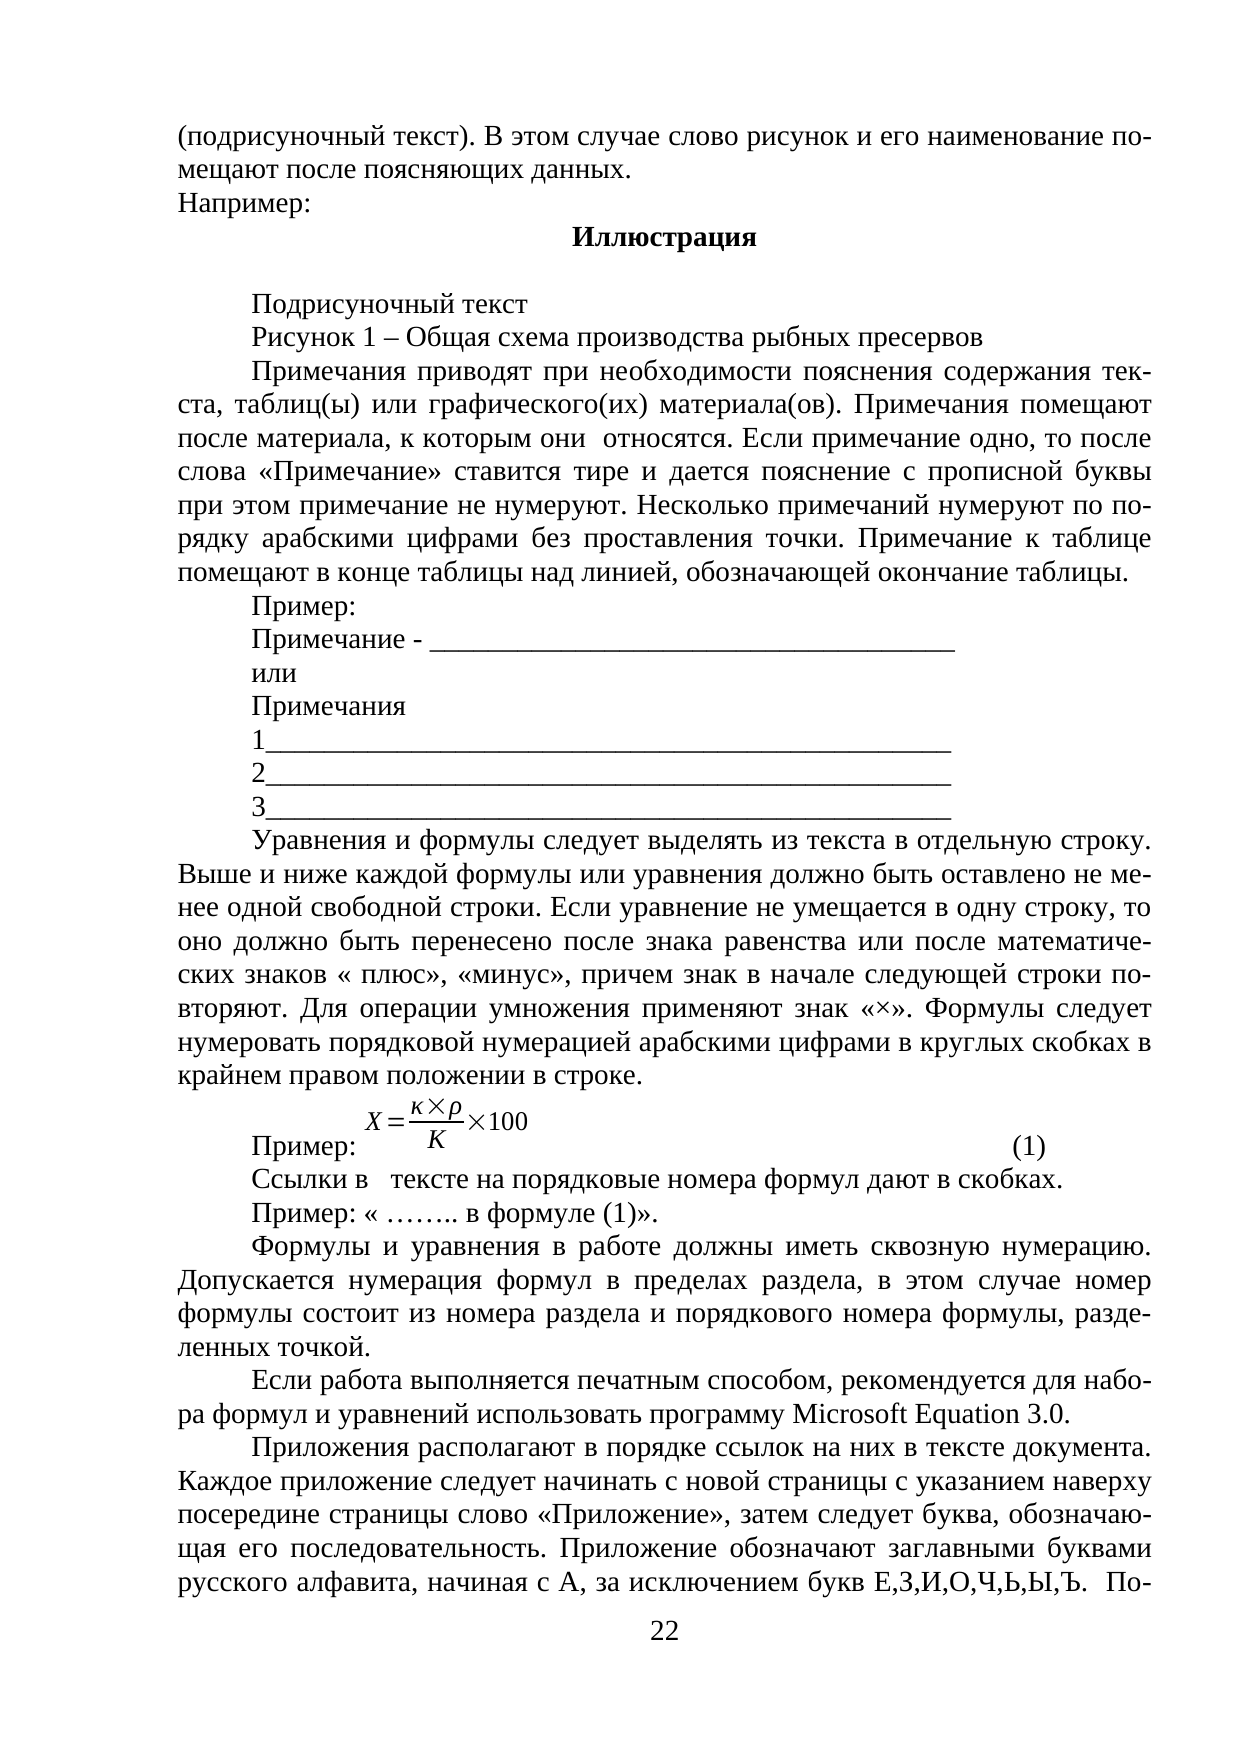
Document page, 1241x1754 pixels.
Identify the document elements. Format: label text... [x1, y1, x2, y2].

text Пример: (1) [177, 1091, 1152, 1161]
text Рисунок 1 – Общая схема производства рыбных пресервов [177, 319, 1152, 353]
text Уравнения и формулы следует выделять из текста в отдельную строку. Выше и ниже каждой формулы или уравнения должно быть оставлено не менее одной свободной строки. Если уравнение не умещается в одну строку, то оно должно быть перенесено после знака равенства или после математических знаков « плюс», «минус», причем знак в начале следующей строки повторяют. Для операции умножения применяют знак «×». Формулы следует нумеровать порядковой нумерацией арабскими цифрами в круглых скобках в крайнем правом положении в строке. [177, 822, 1152, 1091]
text Формулы и уравнения в работе должны иметь сквозную нумерацию. Допускается нумерация формул в пределах раздела, в этом случае номер формулы состоит из номера раздела и порядкового номера формулы, разделенных точкой. [177, 1228, 1152, 1362]
text Например: [177, 185, 1152, 219]
text Примечания приводят при необходимости пояснения содержания текста, таблиц(ы) или графического(их) материала(ов). Примечания помещают после материала, к которым они относятся. Если примечание одно, то после слова «Примечание» ставится тире и дается пояснение с прописной буквы при этом примечание не нумеруют. Несколько примечаний нумеруют по порядку арабскими цифрами без проставления точки. Примечание к таблице помещают в конце таблицы над линией, обозначающей окончание таблицы. [177, 353, 1152, 588]
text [177, 1429, 1152, 1597]
text или [177, 655, 1152, 688]
text Иллюстрация [177, 219, 1152, 252]
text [177, 118, 1152, 185]
text Ссылки в тексте на порядковые номера формул дают в скобках. [177, 1161, 1152, 1195]
text 2_______________________________________________ [177, 755, 1152, 789]
text 1_______________________________________________ [177, 722, 1152, 755]
text Примечание - ____________________________________ [177, 621, 1152, 655]
text 3_______________________________________________ [177, 789, 1152, 822]
text Пример: « …….. в формуле (1)». [177, 1195, 1152, 1228]
text Примечания [177, 688, 1152, 722]
text Пример: [177, 588, 1152, 621]
text Если работа выполняется печатным способом, рекомендуется для набора формул и уравнений использовать программу Microsoft Equation 3.0. [177, 1362, 1152, 1429]
text Подрисуночный текст [177, 286, 1152, 319]
